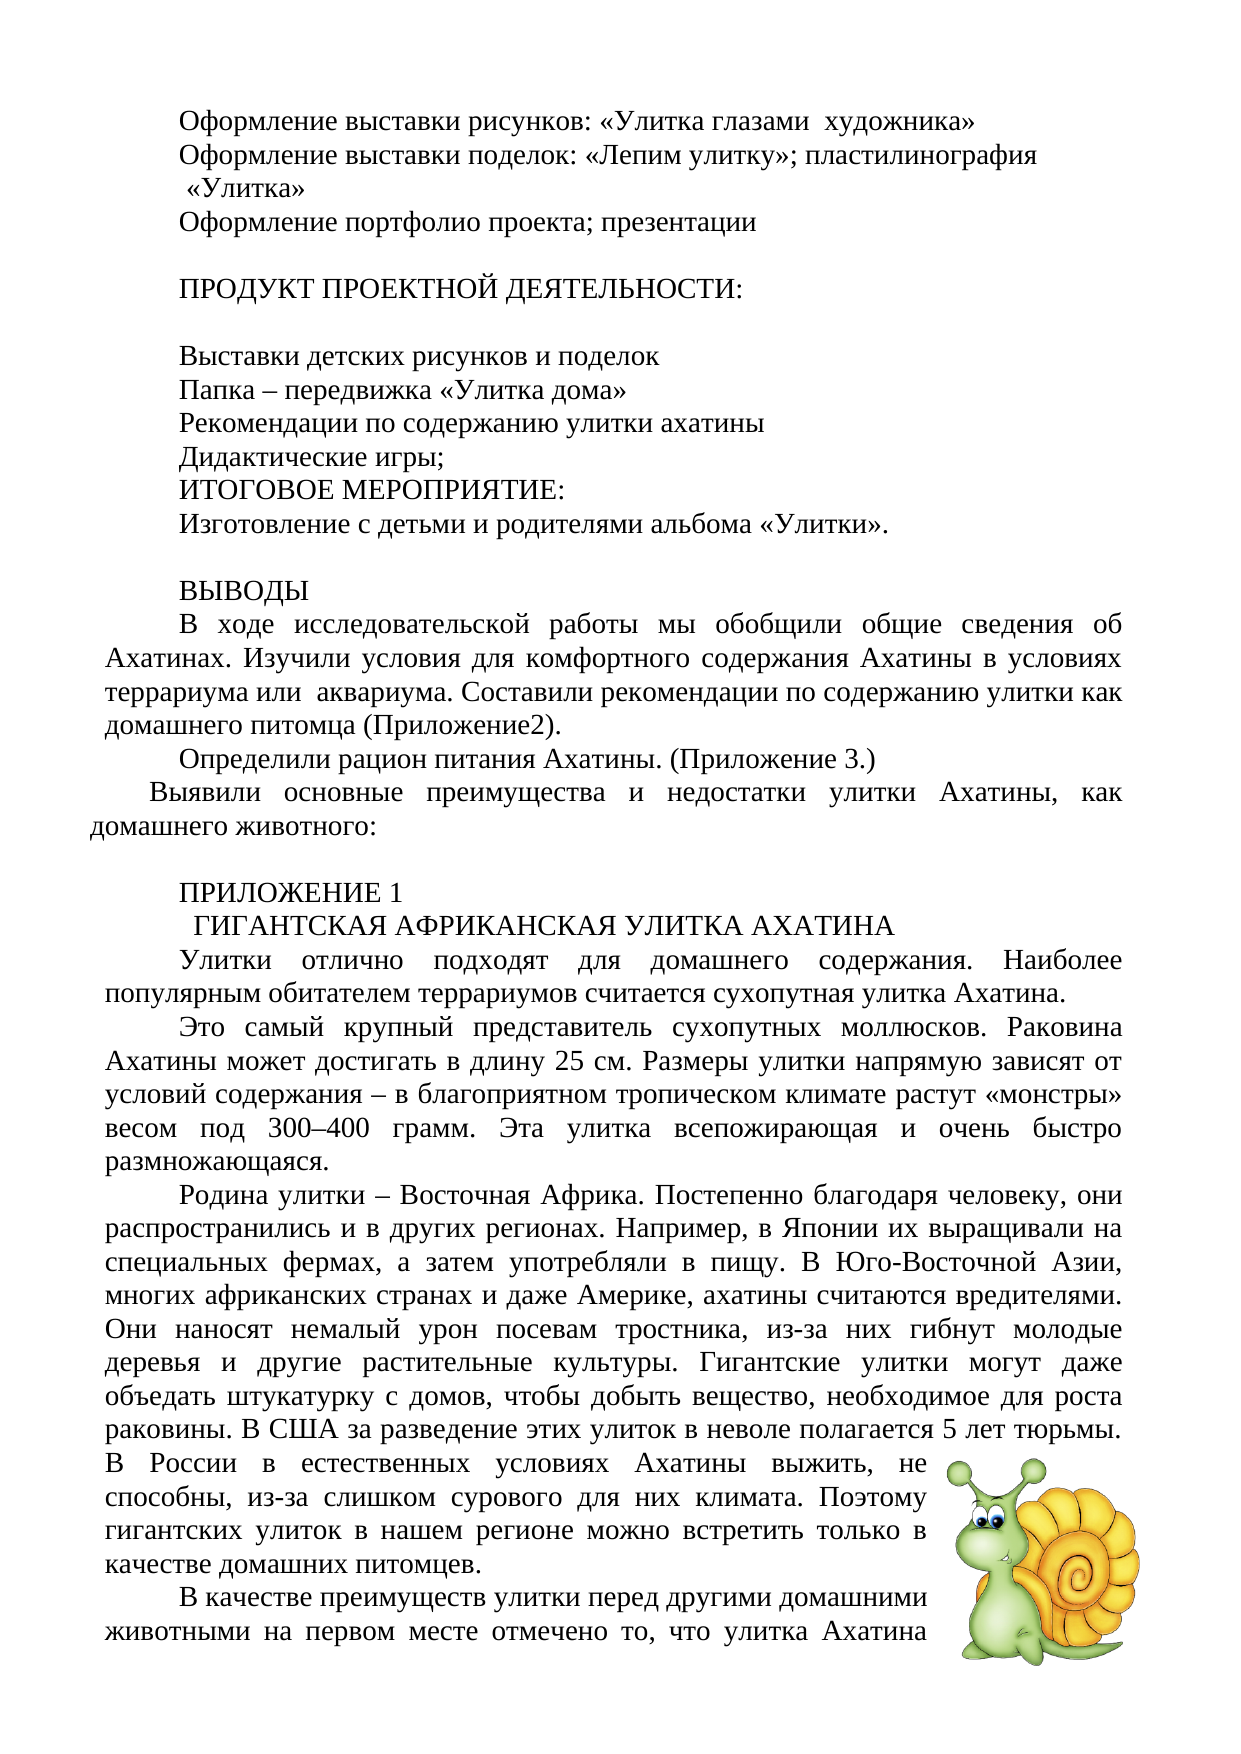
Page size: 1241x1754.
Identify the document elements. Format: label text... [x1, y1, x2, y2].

text ВЫВОДЫ [104, 573, 1123, 607]
text В ходе исследовательской работы мы обобщили общие сведения об Ахатинах. Изучили условия для комфортного содержания Ахатины в условиях террариума или аквариума. Составили рекомендации по содержанию улитки как домашнего питомца (Приложение2). [104, 607, 1123, 741]
text Родина улитки – Восточная Африка. Постепенно благодаря человеку, они распространились и в других регионах. Например, в Японии их выращивали на специальных фермах, а затем употребляли в пищу. В Юго-Восточной Азии, многих африканских странах и даже Америке, ахатины считаются вредителями. Они наносят немалый урон посевам тростника, из-за них гибнут молодые деревья и другие растительные культуры. Гигантские улитки могут даже объедать штукатурку с домов, чтобы добыть вещество, необходимое для роста раковины. В США за разведение этих улиток в неволе полагается 5 лет тюрьмы. В России в естественных условиях Ахатины выжить, не способны, из-за слишком сурового для них климата. Поэтому гигантских улиток в нашем регионе можно встретить только в качестве домашних питомцев. [104, 1177, 1123, 1579]
picture [946, 1458, 1140, 1666]
text Изготовление с детьми и родителями альбома «Улитки». [104, 506, 1123, 539]
text Рекомендации по содержанию улитки ахатины [104, 405, 1123, 439]
text Выставки детских рисунков и поделок [104, 338, 1123, 372]
text Оформление выставки поделок: «Лепим улитку»; пластилинография [104, 137, 1123, 171]
text ПРИЛОЖЕНИЕ 1 [104, 875, 1123, 908]
text Выявили основные преимущества и недостатки улитки Ахатины, как домашнего животного: [90, 774, 1123, 841]
text Это самый крупный представитель сухопутных моллюсков. Раковина Ахатины может достигать в длину 25 см. Размеры улитки напрямую зависят от условий содержания – в благоприятном тропическом климате растут «монстры» весом под 300–400 грамм. Эта улитка всепожирающая и очень быстро размножающаяся. [104, 1009, 1123, 1177]
text Определили рацион питания Ахатины. (Приложение 3.) [104, 741, 1123, 774]
text Оформление выставки рисунков: «Улитка глазами художника» [104, 103, 1123, 137]
text Оформление портфолио проекта; презентации [104, 204, 1123, 238]
text ГИГАНТСКАЯ АФРИКАНСКАЯ УЛИТКА АХАТИНА [104, 908, 1123, 942]
text Папка – передвижка «Улитка дома» [104, 372, 1123, 405]
text ПРОДУКТ ПРОЕКТНОЙ ДЕЯТЕЛЬНОСТИ: [104, 271, 1123, 305]
text «Улитка» [104, 171, 1123, 204]
text Улитки отлично подходят для домашнего содержания. Наиболее популярным обитателем террариумов считается сухопутная улитка Ахатина. [104, 942, 1123, 1009]
text ИТОГОВОЕ МЕРОПРИЯТИЕ: [104, 472, 1123, 506]
text Дидактические игры; [104, 439, 1123, 472]
